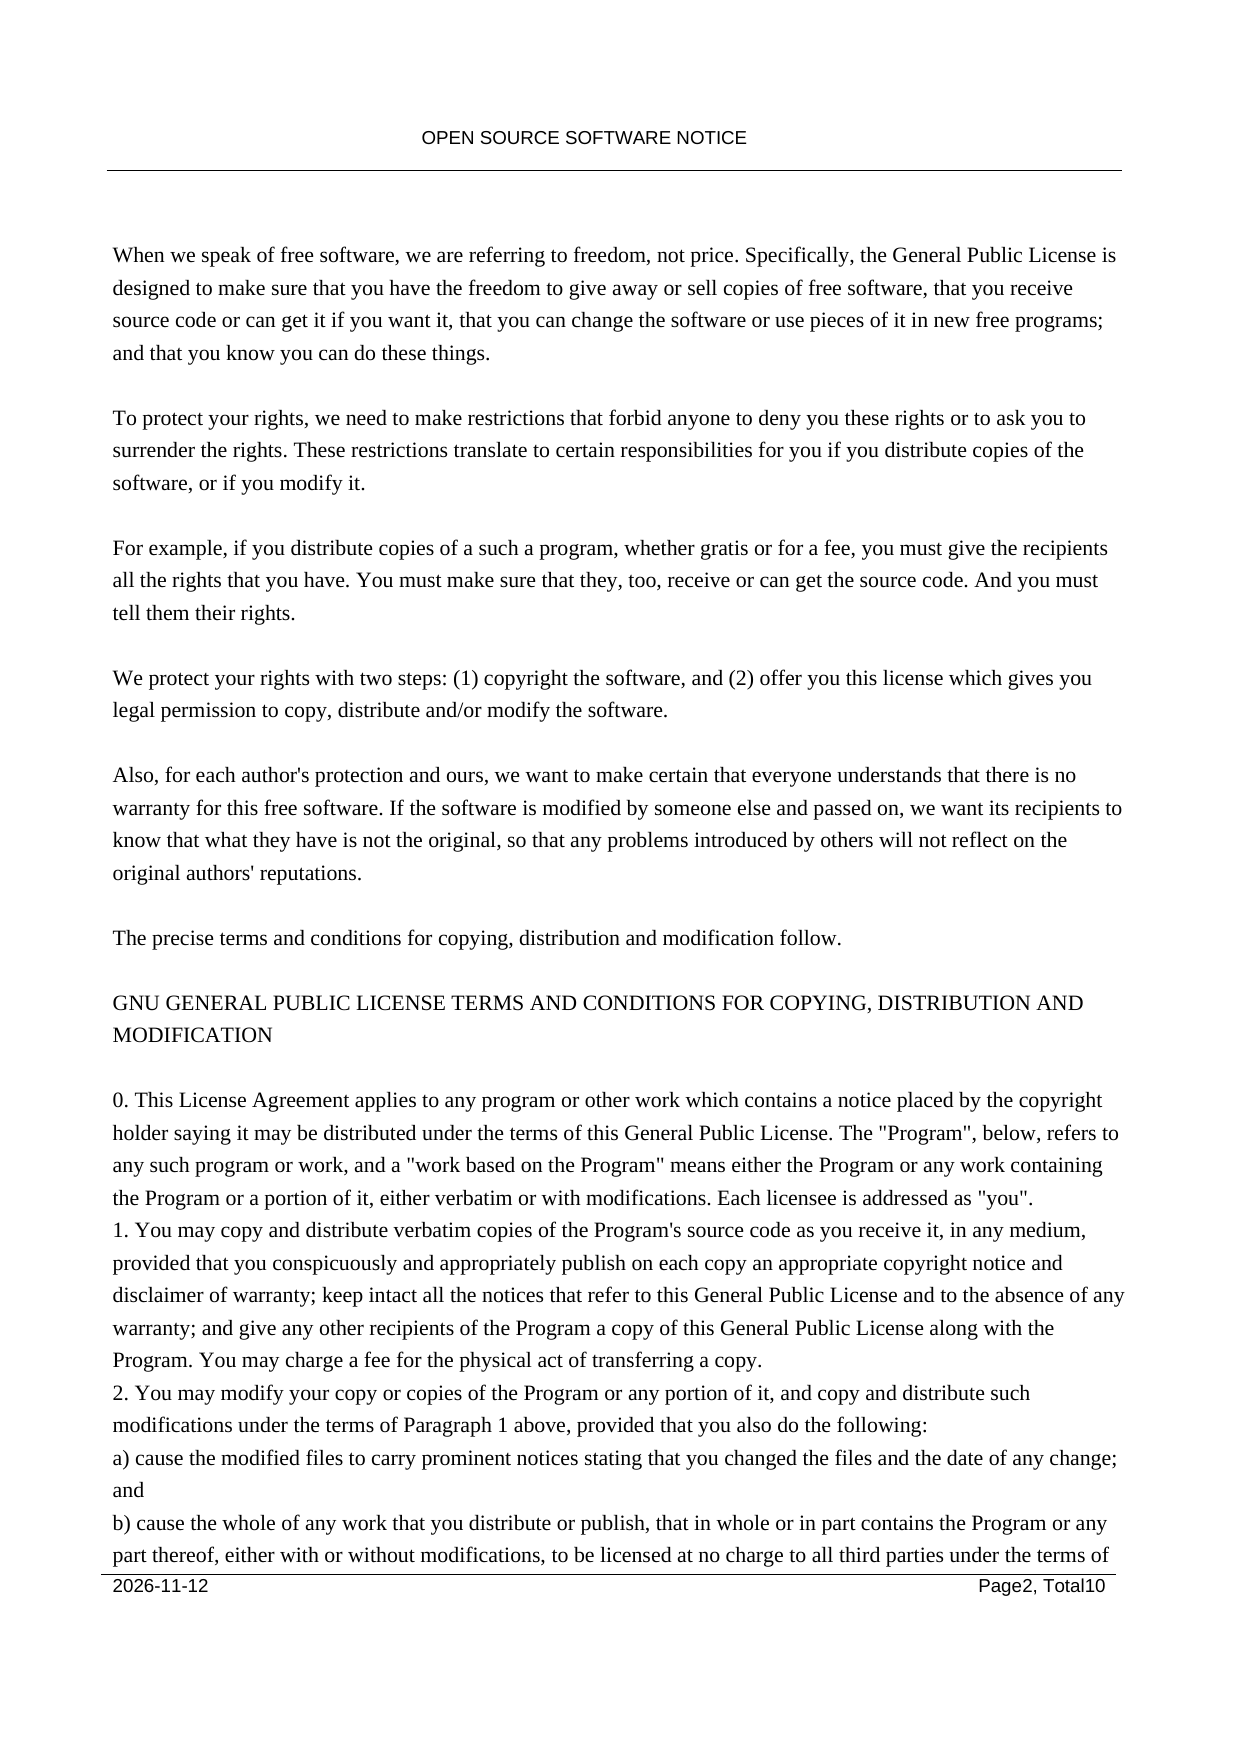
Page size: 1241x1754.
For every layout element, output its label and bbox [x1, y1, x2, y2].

text [112, 206, 1128, 1571]
